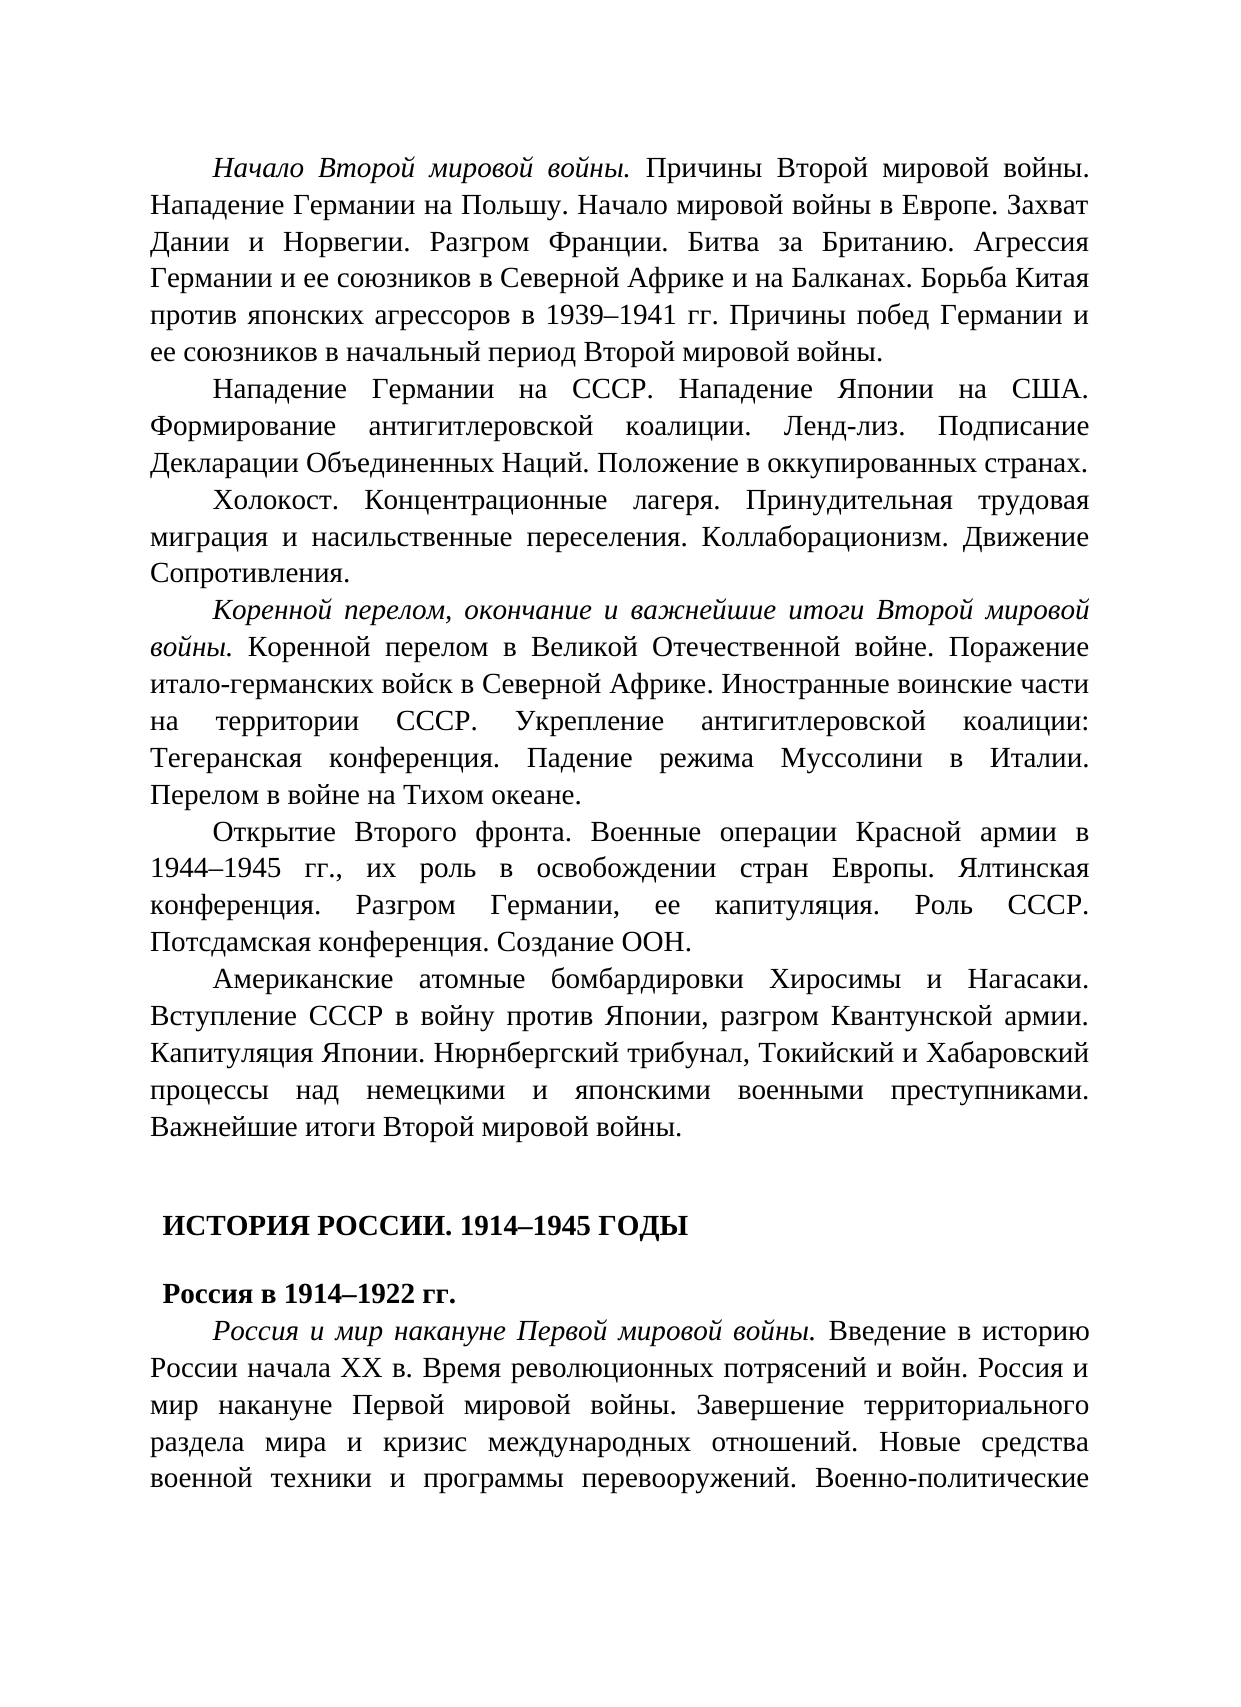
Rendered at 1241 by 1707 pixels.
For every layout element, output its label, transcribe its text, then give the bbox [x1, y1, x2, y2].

text Нападение Германии на СССР. Нападение Японии на США. Формирование антигитлеровской коалиции. Ленд-лиз. Подписание Декларации Объединенных Наций. Положение в оккупированных странах. [150, 371, 1090, 478]
text Американские атомные бомбардировки Хиросимы и Нагасаки. Вступление СССР в войну против Японии, разгром Квантунской армии. Капитуляция Японии. Нюрнбергский трибунал, Токийский и Хабаровский процессы над немецкими и японскими военными преступниками. Важнейшие итоги Второй мировой войны. [150, 961, 1090, 1142]
text Коренной перелом, окончание и важнейшие итоги Второй мировой войны. Коренной перелом в Великой Отечественной войне. Поражение итало-германских войск в Северной Африке. Иностранные воинские части на территории СССР. Укрепление антигитлеровской коалиции: Тегеранская конференция. Падение режима Муссолини в Италии. Перелом в войне на Тихом океане. [150, 592, 1090, 810]
text Открытие Второго фронта. Военные операции Красной армии в 1944–1945 гг., их роль в освобождении стран Европы. Ялтинская конференция. Разгром Германии, ее капитуляция. Роль СССР. Потсдамская конференция. Создание ООН. [150, 814, 1090, 958]
text Россия в 1914–1922 гг. [162, 1276, 1090, 1310]
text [150, 1313, 1090, 1494]
text ИСТОРИЯ РОССИИ. 1914–1945 ГОДЫ [162, 1208, 1090, 1242]
text Холокост. Концентрационные лагеря. Принудительная трудовая миграция и насильственные переселения. Коллаборационизм. Движение Сопротивления. [150, 482, 1090, 589]
text Начало Второй мировой войны. Причины Второй мировой войны. Нападение Германии на Польшу. Начало мировой войны в Европе. Захват Дании и Норвегии. Разгром Франции. Битва за Британию. Агрессия Германии и ее союзников в Северной Африке и на Балканах. Борьба Китая против японских агрессоров в 1939–1941 гг. Причины побед Германии и ее союзников в начальный период Второй мировой войны. [150, 150, 1090, 368]
